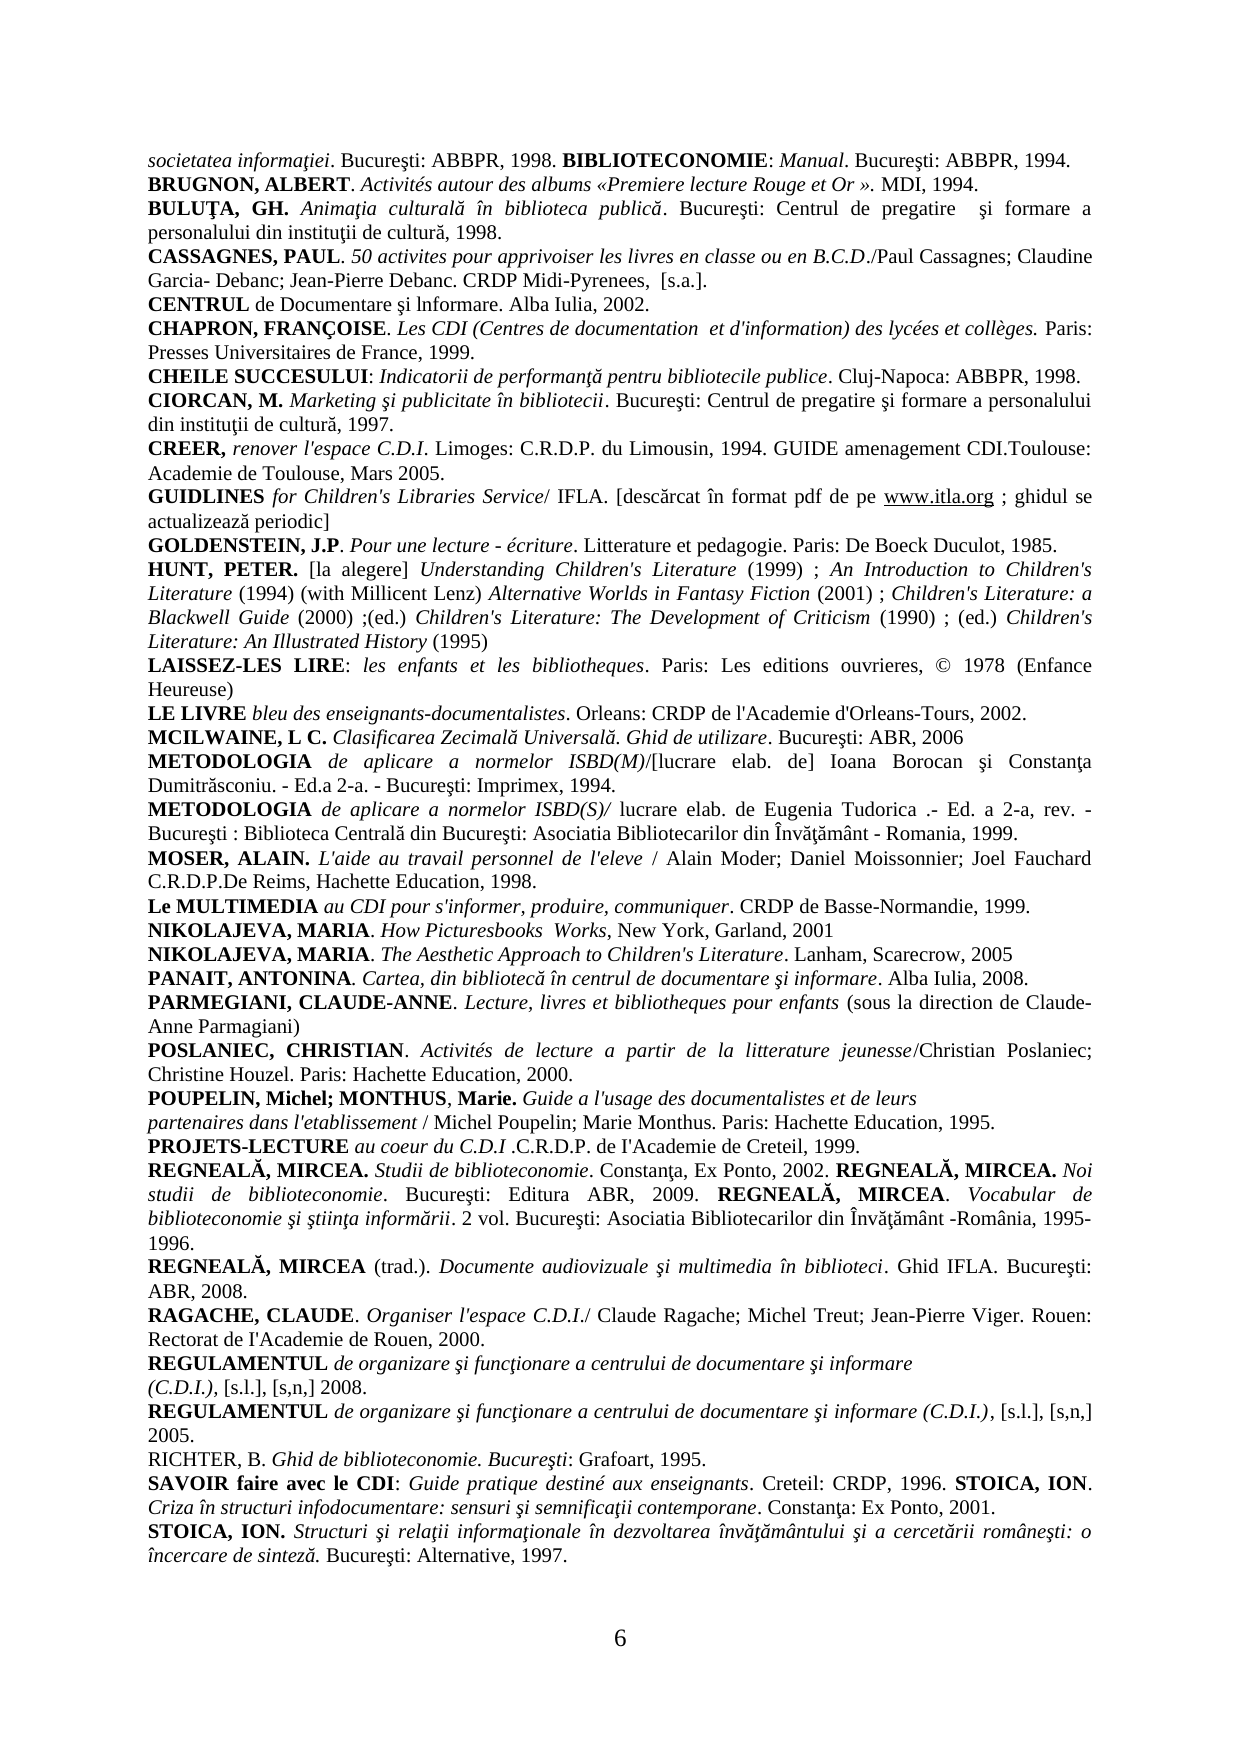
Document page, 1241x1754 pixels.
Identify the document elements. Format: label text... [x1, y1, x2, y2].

text MCILWAINE, L C. Clasificarea Zecimală Universală. Ghid de utilizare. Bucureşti: ABR, 2006 [148, 725, 1093, 749]
text CASSAGNES, PAUL. 50 activites pour apprivoiser les livres en classe ou en B.C.D./Paul Cassagnes; Claudine Garcia- Debanc; Jean-Pierre Debanc. CRDP Midi-Pyrenees, [s.a.]. [148, 244, 1093, 292]
text REGNEALĂ, MIRCEA. Studii de biblioteconomie. Constanţa, Ex Ponto, 2002. REGNEALĂ, MIRCEA. Noi studii de biblioteconomie. Bucureşti: Editura ABR, 2009. REGNEALĂ, MIRCEA. Vocabular de biblioteconomie şi ştiinţa informării. 2 vol. Bucureşti: Asociatia Bibliotecarilor din Învăţământ -România, 1995-1996. [148, 1158, 1093, 1254]
text STOICA, ION. Structuri şi relaţii informaţionale în dezvoltarea învăţământului şi a cercetării româneşti: o încercare de sinteză. Bucureşti: Alternative, 1997. [148, 1519, 1093, 1567]
text Le MULTIMEDIA au CDI pour s'informer, produire, communiquer. CRDP de Basse-Normandie, 1999. [148, 893, 1093, 918]
text RICHTER, B. Ghid de biblioteconomie. Bucureşti: Grafoart, 1995. [148, 1447, 1093, 1471]
text partenaires dans l'etablissement / Michel Poupelin; Marie Monthus. Paris: Hachette Education, 1995. [148, 1110, 1093, 1134]
text METODOLOGIA de aplicare a normelor ISBD(M)/[lucrare elab. de] Ioana Borocan şi Constanţa Dumitrăsconiu. - Ed.a 2-a. - Bucureşti: Imprimex, 1994. [148, 749, 1093, 797]
text BRUGNON, ALBERT. Activités autour des albums «Premiere lecture Rouge et Or ». MDI, 1994. [148, 172, 1093, 196]
text CREER, renover l'espace C.D.I. Limoges: C.R.D.P. du Limousin, 1994. GUIDE amenagement CDI.Toulouse: Academie de Toulouse, Mars 2005. [148, 436, 1093, 484]
text PANAIT, ANTONINA. Cartea, din bibliotecă în centrul de documentare şi informare. Alba Iulia, 2008. [148, 966, 1093, 990]
text HUNT, PETER. [la alegere] Understanding Children's Literature (1999) ; An Introduction to Children's Literature (1994) (with Millicent Lenz) Alternative Worlds in Fantasy Fiction (2001) ; Children's Literature: a Blackwell Guide (2000) ;(ed.) Children's Literature: The Development of Criticism (1990) ; (ed.) Children's Literature: An Illustrated History (1995) [148, 557, 1093, 653]
text POUPELIN, Michel; MONTHUS, Marie. Guide a l'usage des documentalistes et de leurs [148, 1086, 1093, 1110]
text CIORCAN, M. Marketing şi publicitate în bibliotecii. Bucureşti: Centrul de pregatire şi formare a personalului din instituţii de cultură, 1997. [148, 388, 1093, 436]
text BULUŢA, GH. Animaţia culturală în biblioteca publică. Bucureşti: Centrul de pregatire şi formare a personalului din instituţii de cultură, 1998. [148, 196, 1093, 244]
text LE LIVRE bleu des enseignants-documentalistes. Orleans: CRDP de l'Academie d'Orleans-Tours, 2002. [148, 701, 1093, 725]
text GUIDLINES for Children's Libraries Service/ IFLA. [descărcat în format pdf de pe www.itla.org ; ghidul se actualizează periodic] [148, 484, 1093, 533]
text GOLDENSTEIN, J.P. Pour une lecture - écriture. Litterature et pedagogie. Paris: De Boeck Duculot, 1985. [148, 533, 1093, 557]
text PARMEGIANI, CLAUDE-ANNE. Lecture, livres et bibliotheques pour enfants (sous la direction de Claude- Anne Parmagiani) [148, 990, 1093, 1038]
text REGNEALĂ, MIRCEA (trad.). Documente audiovizuale şi multimedia în biblioteci. Ghid IFLA. Bucureşti: ABR, 2008. [148, 1254, 1093, 1303]
text RAGACHE, CLAUDE. Organiser l'espace C.D.I./ Claude Ragache; Michel Treut; Jean-Pierre Viger. Rouen: Rectorat de I'Academie de Rouen, 2000. [148, 1303, 1093, 1351]
text NIKOLAJEVA, MARIA. How Picturesbooks Works, New York, Garland, 2001 [148, 918, 1093, 942]
text METODOLOGIA de aplicare a normelor ISBD(S)/ lucrare elab. de Eugenia Tudorica .- Ed. a 2-a, rev. - Bucureşti : Biblioteca Centrală din Bucureşti: Asociatia Bibliotecarilor din Învăţământ - Romania, 1999. [148, 797, 1093, 845]
text REGULAMENTUL de organizare şi funcţionare a centrului de documentare şi informare (C.D.I.), [s.l.], [s,n,] 2005. [148, 1399, 1093, 1447]
text NIKOLAJEVA, MARIA. The Aesthetic Approach to Children's Literature. Lanham, Scarecrow, 2005 [148, 942, 1093, 966]
text REGULAMENTUL de organizare şi funcţionare a centrului de documentare şi informare [148, 1351, 1093, 1375]
text CHAPRON, FRANÇOISE. Les CDI (Centres de documentation et d'information) des lycées et collèges. Paris: Presses Universitaires de France, 1999. [148, 316, 1093, 364]
text Laissez-les lire: les enfants et les bibliotheques. Paris: Les editions ouvrieres, © 1978 (Enfance Heureuse) [148, 653, 1093, 701]
text (C.D.I.), [s.l.], [s,n,] 2008. [148, 1375, 1093, 1399]
text PROJETS-LECTURE au coeur du C.D.I .C.R.D.P. de I'Academie de Creteil, 1999. [148, 1134, 1093, 1158]
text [148, 148, 1093, 172]
text CENTRUL de Documentare şi lnformare. Alba Iulia, 2002. [148, 292, 1093, 316]
text CHEILE succesului: Indicatorii de performanţă pentru bibliotecile publice. Cluj-Napoca: ABBPR, 1998. [148, 364, 1093, 388]
text POSLANIEC, CHRISTIAN. Activités de lecture a partir de la litterature jeunesse/Christian Poslaniec; Christine Houzel. Paris: Hachette Education, 2000. [148, 1038, 1093, 1086]
text MOSER, ALAIN. L'aide au travail personnel de l'eleve / Alain Moder; Daniel Moissonnier; Joel Fauchard C.R.D.P.De Reims, Hachette Education, 1998. [148, 845, 1093, 893]
text SAVOIR faire avec le CDI: Guide pratique destiné aux enseignants. Creteil: CRDP, 1996. STOICA, ION. Criza în structuri infodocumentare: sensuri şi semnificaţii contemporane. Constanţa: Ex Ponto, 2001. [148, 1471, 1093, 1519]
